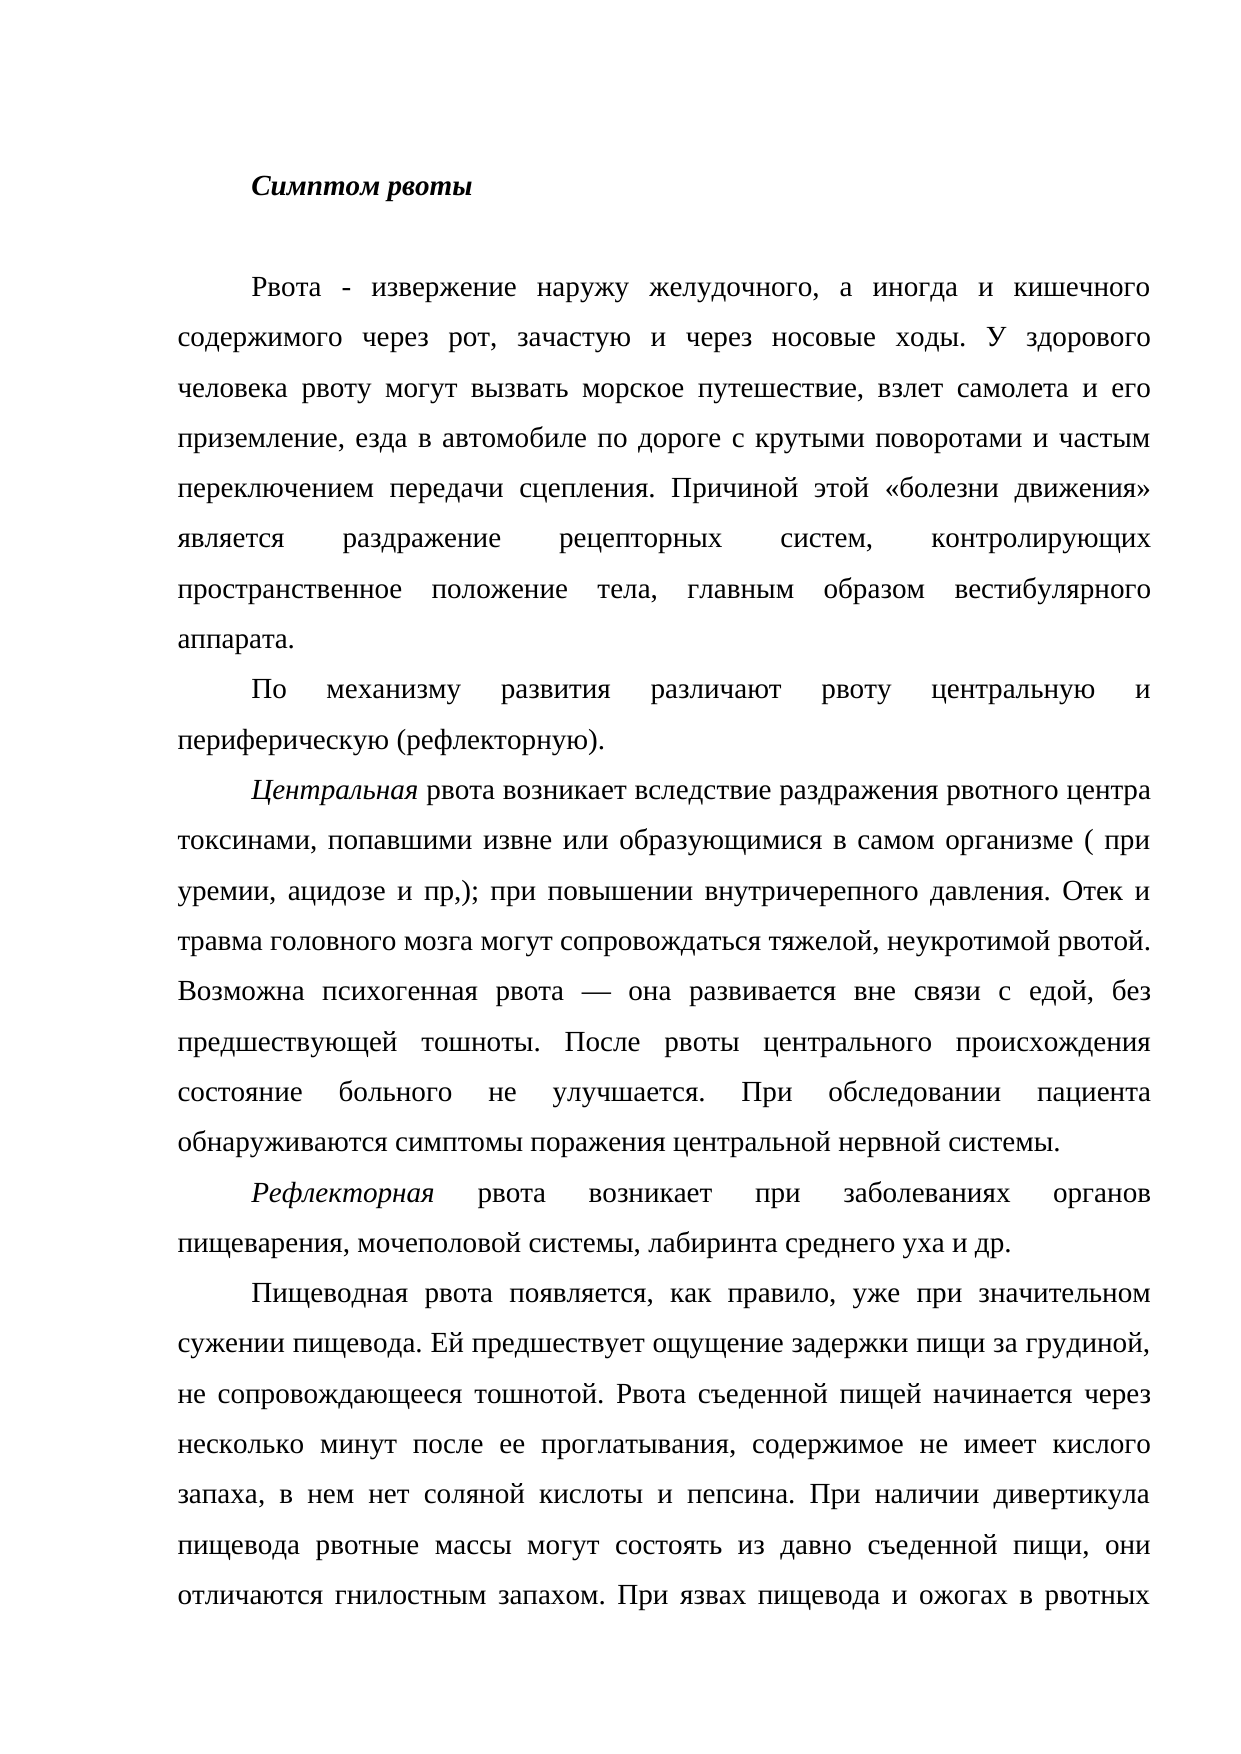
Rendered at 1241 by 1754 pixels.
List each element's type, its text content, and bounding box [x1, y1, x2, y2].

text Симптом рвоты [177, 168, 1152, 202]
text Рефлекторная рвота возникает при заболеваниях органов пищеварения, мочеполовой системы, лабиринта среднего уха и др. [177, 1175, 1152, 1258]
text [177, 1275, 1152, 1611]
text Рвота - извержение наружу желудочного, а иногда и кишечного содержимого через рот, зачастую и через носовые ходы. У здорового человека рвоту могут вызвать морское путешествие, взлет самолета и его приземление, езда в автомобиле по дороге с крутыми поворотами и частым переключением передачи сцепления. Причиной этой «болезни движения» является раздражение рецепторных систем, контролирующих пространственное положение тела, главным образом вестибулярного аппарата. [177, 269, 1152, 655]
text По механизму развития различают рвоту центральную и периферическую (рефлекторную). [177, 672, 1152, 755]
text Центральная рвота возникает вследствие раздражения рвотного центра токсинами, попавшими извне или образующимися в самом организме ( при уремии, ацидозе и пр,); при повышении внутричерепного давления. Отек и травма головного мозга могут сопровождаться тяжелой, неукротимой рвотой. Возможна психогенная рвота — она развивается вне связи с едой, без предшествующей тошноты. После рвоты центрального происхождения состояние больного не улучшается. При обследовании пациента обнаруживаются симптомы поражения центральной нервной системы. [177, 772, 1152, 1158]
